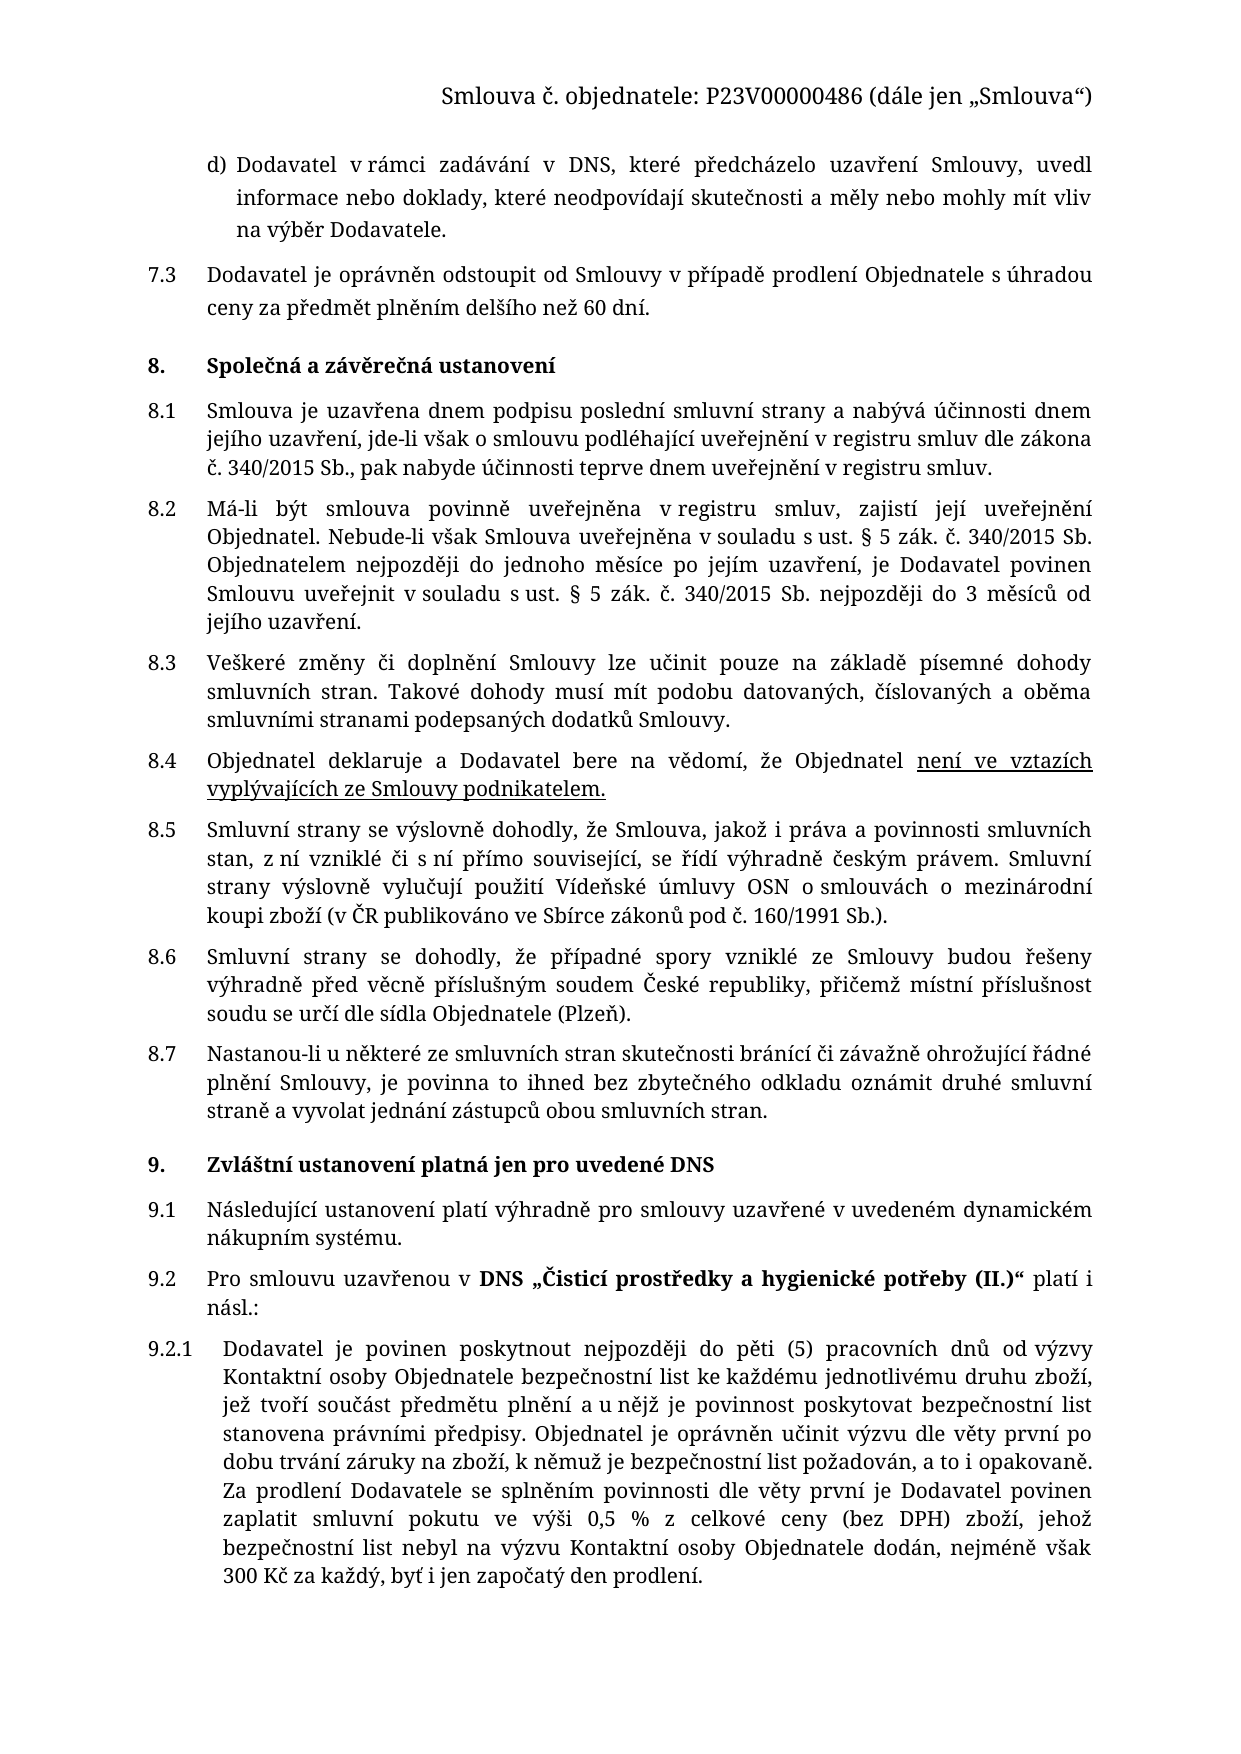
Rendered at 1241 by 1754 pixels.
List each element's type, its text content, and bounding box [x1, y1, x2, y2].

list Pro smlouvu uzavřenou v DNS „Čisticí prostředky a hygienické potřeby (II.)“ platí i násl.: [148, 1264, 1093, 1321]
list Společná a závěrečná ustanovení [148, 351, 1093, 379]
list Dodavatel je povinen poskytnout nejpozději do pěti (5) pracovních dnů od výzvy Kontaktní osoby Objednatele bezpečnostní list ke každému jednotlivému druhu zboží, jež tvoří součást předmětu plnění a u nějž je povinnost poskytovat bezpečnostní list stanovena právními předpisy. Objednatel je oprávněn učinit výzvu dle věty první po dobu trvání záruky na zboží, k němuž je bezpečnostní list požadován, a to i opakovaně. Za prodlení Dodavatele se splněním povinnosti dle věty první je Dodavatel povinen zaplatit smluvní pokutu ve výši 0,5 % z celkové ceny (bez DPH) zboží, jehož bezpečnostní list nebyl na výzvu Kontaktní osoby Objednatele dodán, nejméně však 300 Kč za každý, byť i jen započatý den prodlení. [148, 1334, 1093, 1590]
list Má-li být smlouva povinně uveřejněna v registru smluv, zajistí její uveřejnění Objednatel. Nebude-li však Smlouva uveřejněna v souladu s ust. § 5 zák. č. 340/2015 Sb. Objednatelem nejpozději do jednoho měsíce po jejím uzavření, je Dodavatel povinen Smlouvu uveřejnit v souladu s ust. § 5 zák. č. 340/2015 Sb. nejpozději do 3 měsíců od jejího uzavření. [148, 494, 1093, 636]
list Dodavatel je oprávněn odstoupit od Smlouvy v případě prodlení Objednatele s úhradou ceny za předmět plněním delšího než 60 dní. [148, 261, 1093, 322]
list Zvláštní ustanovení platná jen pro uvedené DNS [148, 1150, 1093, 1178]
list Dodavatel v rámci zadávání v DNS, které předcházelo uzavření Smlouvy, uvedl informace nebo doklady, které neodpovídají skutečnosti a měly nebo mohly mít vliv na výběr Dodavatele. [207, 150, 1093, 244]
list Smluvní strany se výslovně dohodly, že Smlouva, jakož i práva a povinnosti smluvních stan, z ní vzniklé či s ní přímo související, se řídí výhradně českým právem. Smluvní strany výslovně vylučují použití Vídeňské úmluvy OSN o smlouvách o mezinárodní koupi zboží (v ČR publikováno ve Sbírce zákonů pod č. 160/1991 Sb.). [148, 816, 1093, 929]
list Následující ustanovení platí výhradně pro smlouvy uzavřené v uvedeném dynamickém nákupním systému. [148, 1195, 1093, 1252]
list Objednatel deklaruje a Dodavatel bere na vědomí, že Objednatel není ve vztazích vyplývajících ze Smlouvy podnikatelem. [148, 746, 1093, 803]
list Smlouva je uzavřena dnem podpisu poslední smluvní strany a nabývá účinnosti dnem jejího uzavření, jde-li však o smlouvu podléhající uveřejnění v registru smluv dle zákona č. 340/2015 Sb., pak nabyde účinnosti teprve dnem uveřejnění v registru smluv. [148, 396, 1093, 481]
list Nastanou-li u některé ze smluvních stran skutečnosti bránící či závažně ohrožující řádné plnění Smlouvy, je povinna to ihned bez zbytečného odkladu oznámit druhé smluvní straně a vyvolat jednání zástupců obou smluvních stran. [148, 1039, 1093, 1125]
list Veškeré změny či doplnění Smlouvy lze učinit pouze na základě písemné dohody smluvních stran. Takové dohody musí mít podobu datovaných, číslovaných a oběma smluvními stranami podepsaných dodatků Smlouvy. [148, 648, 1093, 734]
list Smluvní strany se dohodly, že případné spory vzniklé ze Smlouvy budou řešeny výhradně před věcně příslušným soudem České republiky, přičemž místní příslušnost soudu se určí dle sídla Objednatele (Plzeň). [148, 942, 1093, 1027]
